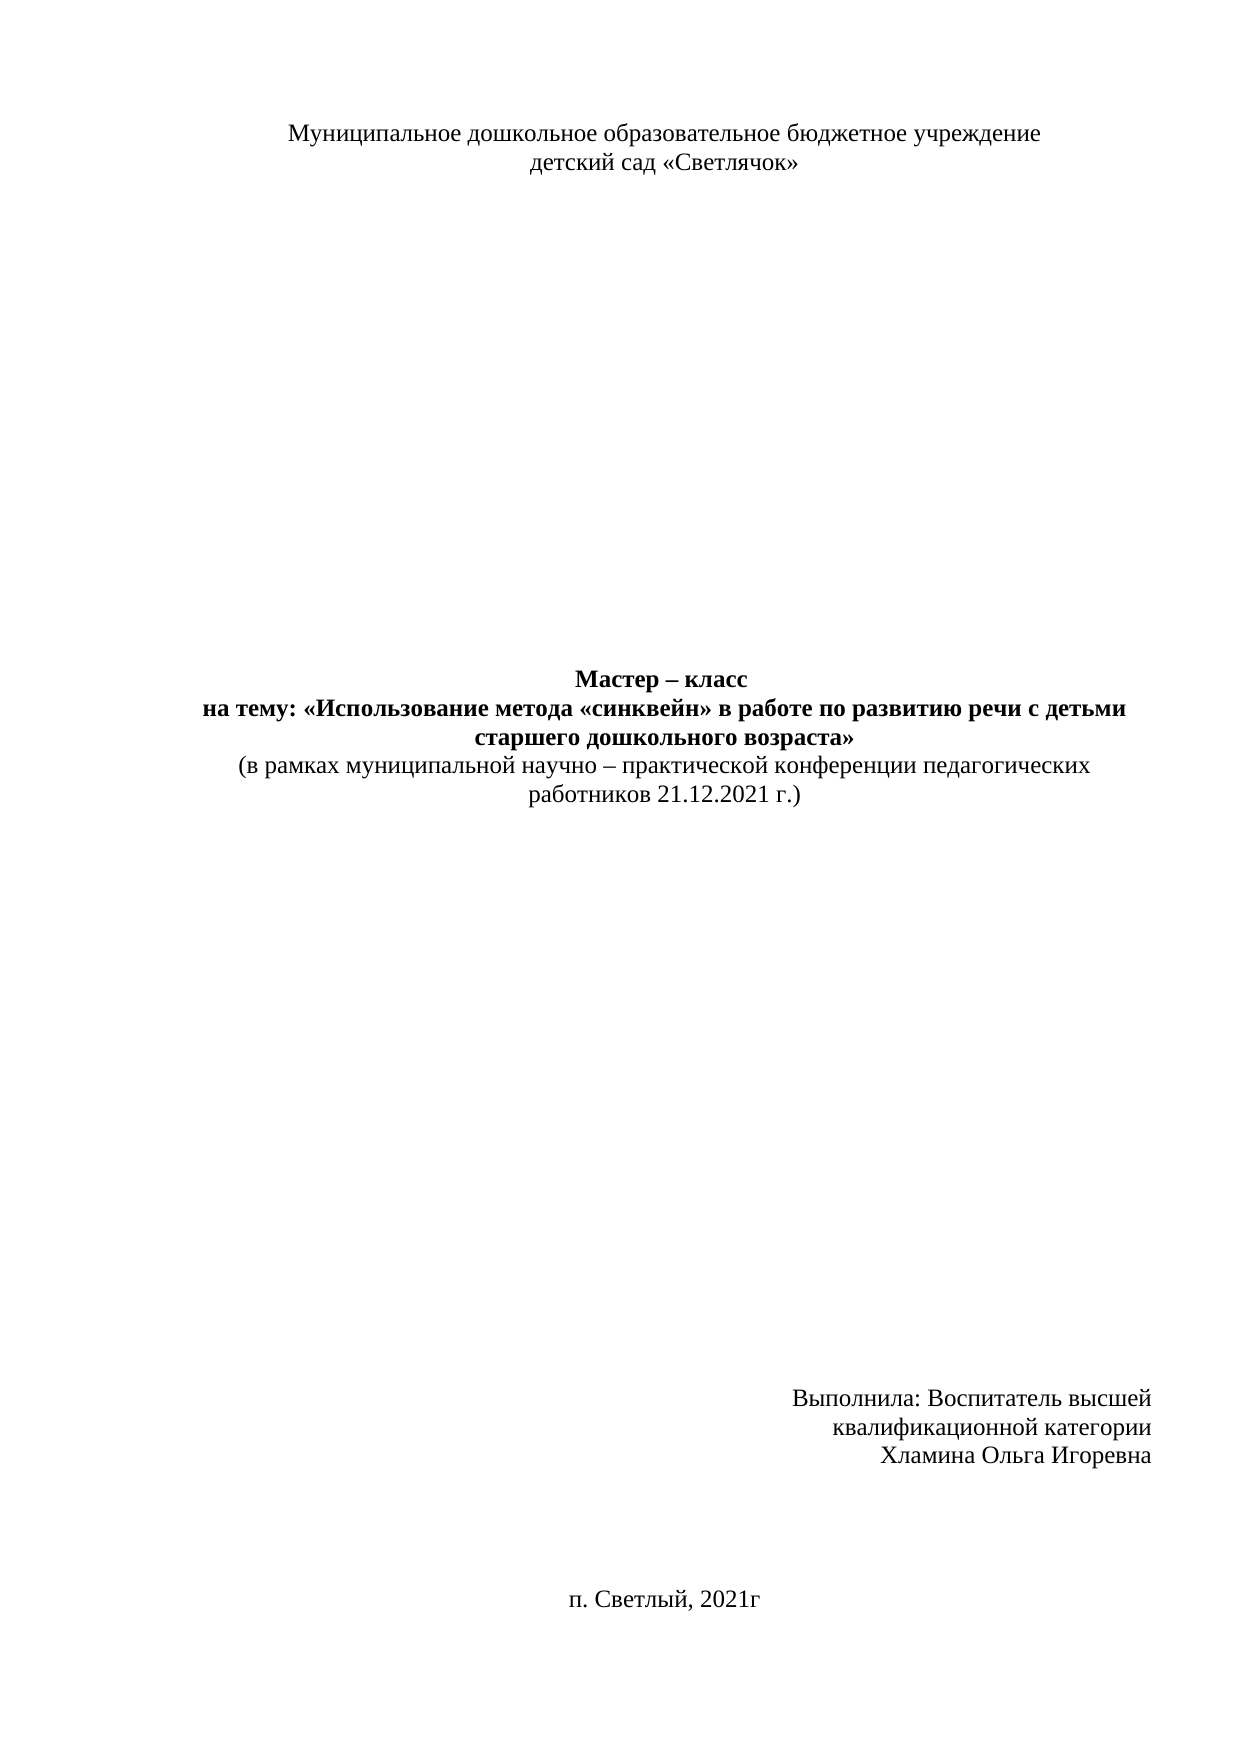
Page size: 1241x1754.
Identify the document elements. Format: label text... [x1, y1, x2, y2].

text детский сад «Светлячок» [177, 147, 1152, 176]
text Мастер – класс [177, 664, 1152, 693]
text Муниципальное дошкольное образовательное бюджетное учреждение [177, 118, 1152, 147]
text Хламина Ольга Игоревна [177, 1441, 1152, 1469]
text на тему: «Использование метода «синквейн» в работе по развитию речи с детьми старшего дошкольного возраста» [177, 693, 1152, 751]
text п. Светлый, 2021г [177, 1584, 1152, 1613]
text квалификационной категории [177, 1412, 1152, 1441]
text (в рамках муниципальной научно – практической конференции педагогических работников 21.12.2021 г.) [177, 751, 1152, 808]
text Выполнила: Воспитатель высшей [177, 1383, 1152, 1412]
